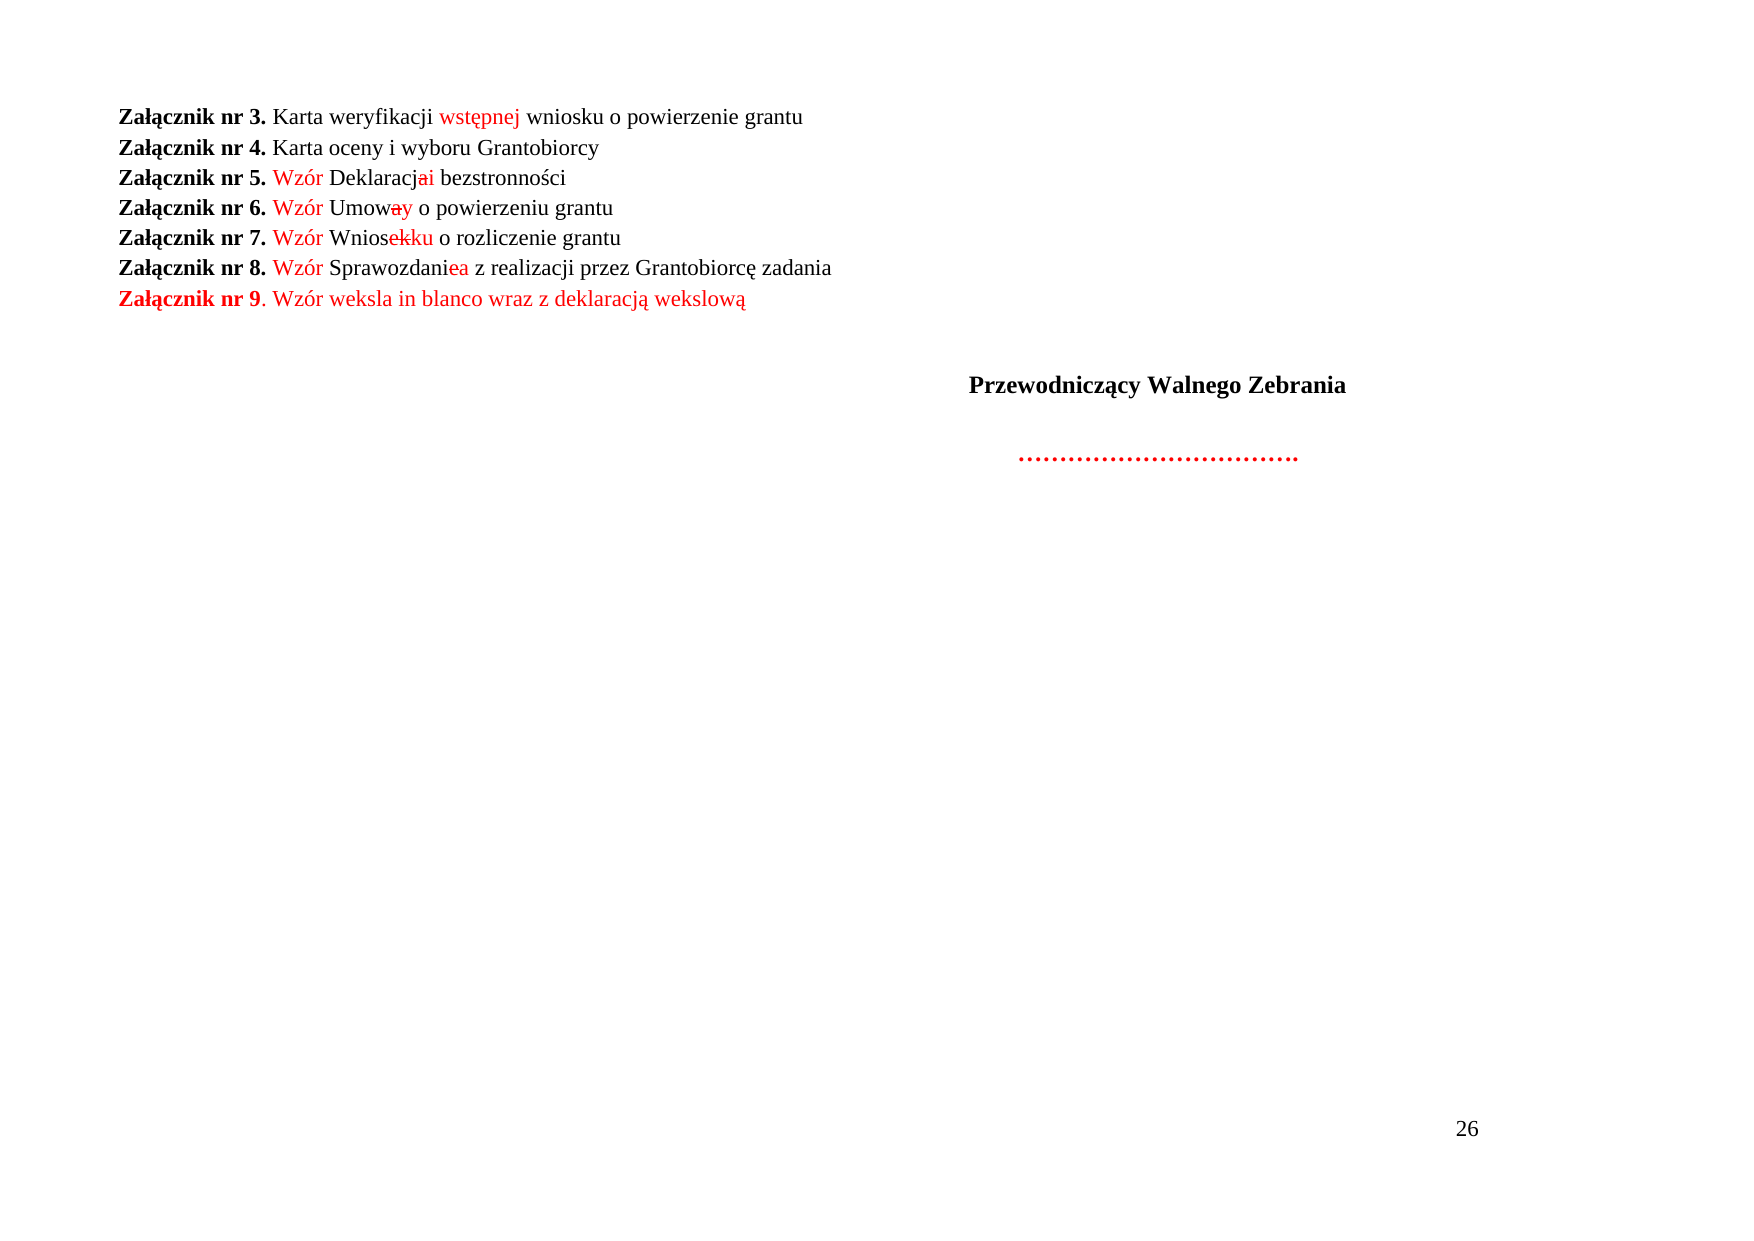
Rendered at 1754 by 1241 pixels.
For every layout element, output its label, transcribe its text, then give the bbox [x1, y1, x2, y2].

text ……………………………. [118, 438, 1636, 467]
subtitle Załącznik nr 4. Karta oceny i wyboru Grantobiorcy [118, 134, 1636, 160]
text Przewodniczący Walnego Zebrania [118, 370, 1636, 399]
text Załącznik nr 5. Wzór Deklaracjai bezstronności Załącznik nr 6. Wzór Umoway o powierzeniu grantu Załącznik nr 7. Wzór Wniosekku o rozliczenie grantu Załącznik nr 8. Wzór Sprawozdaniea z realizacji przez Grantobiorcę zadania [118, 164, 1636, 281]
text Załącznik nr 9. Wzór weksla in blanco wraz z deklaracją wekslową [118, 285, 1636, 311]
subtitle Załącznik nr 3. Karta weryfikacji wstępnej wniosku o powierzenie grantu [118, 103, 1636, 130]
